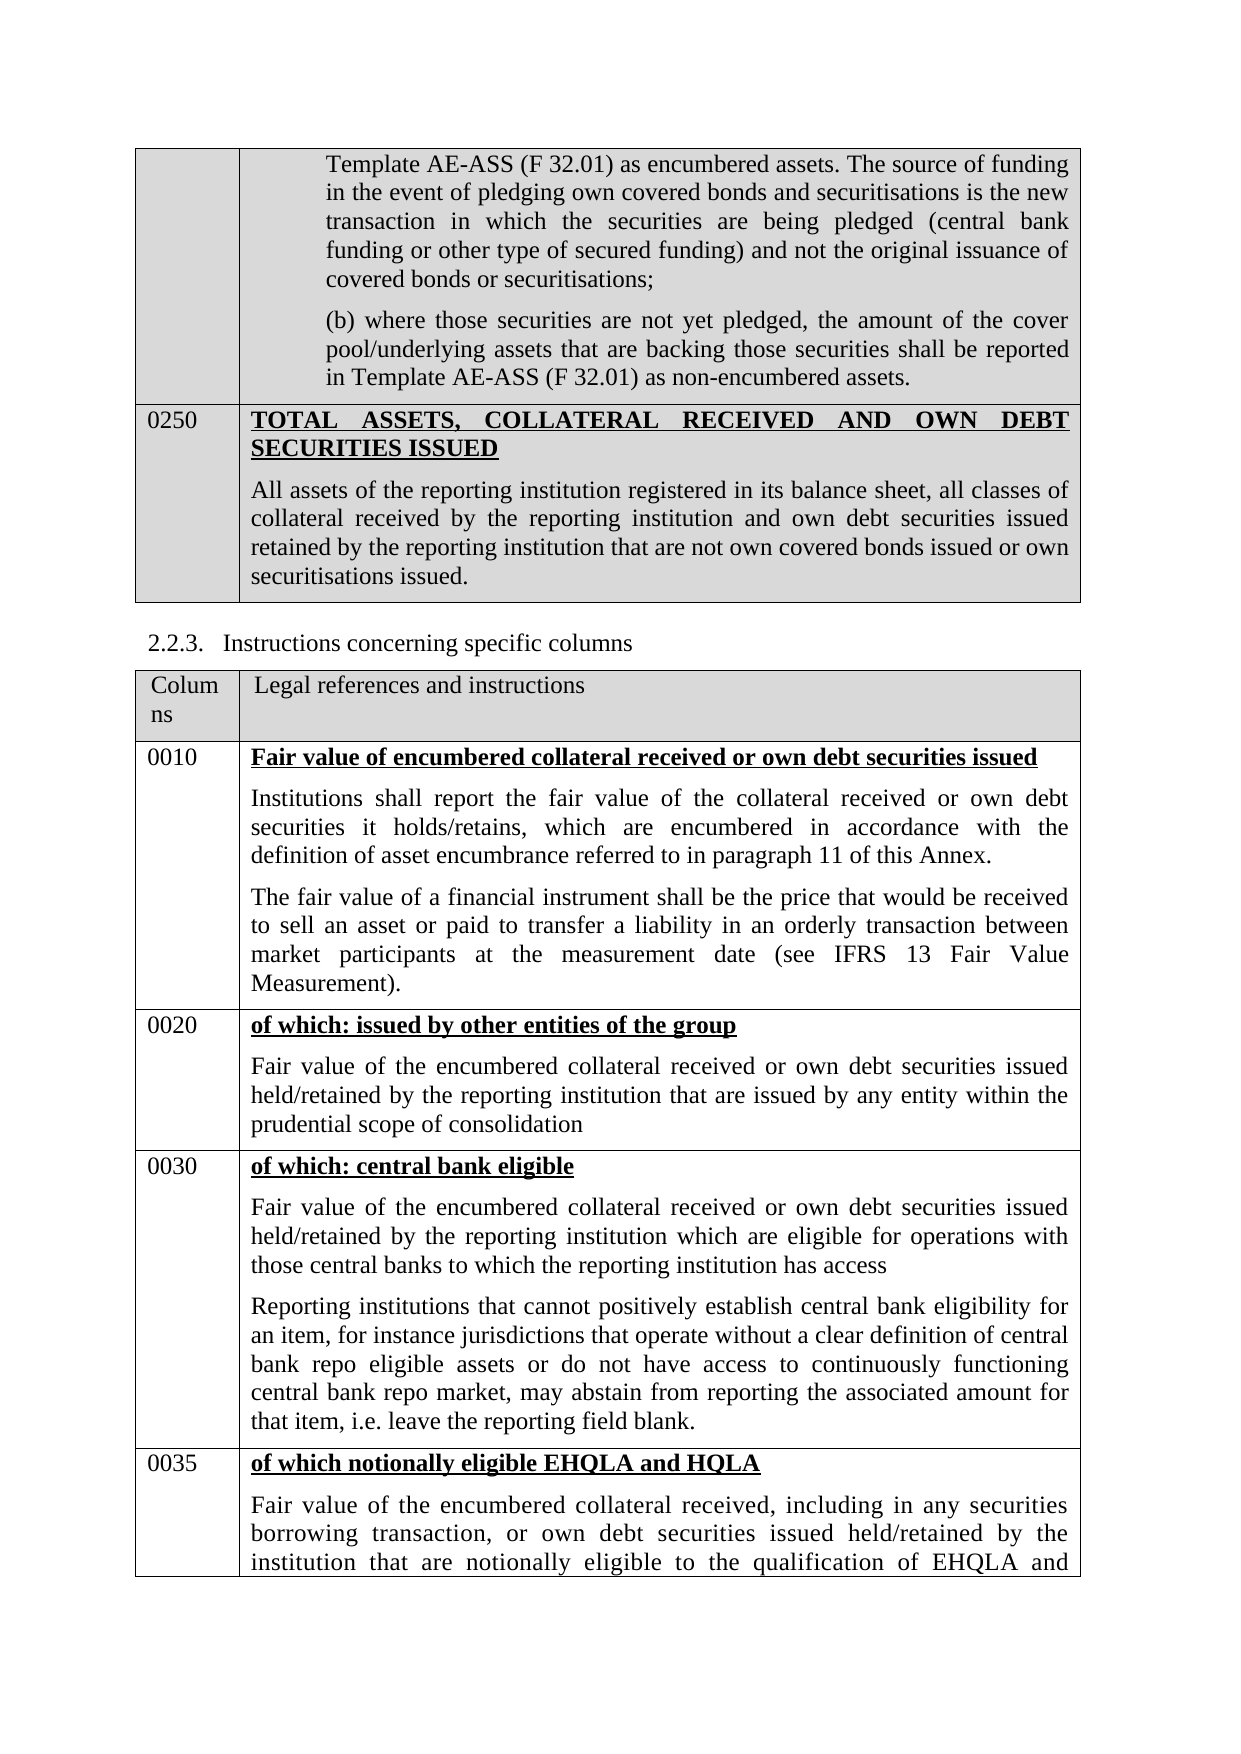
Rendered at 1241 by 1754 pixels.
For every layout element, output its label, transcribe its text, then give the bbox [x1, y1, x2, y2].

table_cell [240, 1449, 1080, 1576]
table_cell TOTAL ASSETS, COLLATERAL RECEIVED AND OWN DEBT SECURITIES ISSUED All assets of the reporting institution registered in its balance sheet, all classes of collateral received by the reporting institution and own debt securities issued retained by the reporting institution that are not own covered bonds issued or own securitisations issued. [240, 405, 1080, 602]
table_header Columns [136, 671, 239, 741]
table_cell 0010 [136, 742, 239, 1009]
table_header Legal references and instructions [240, 671, 1080, 741]
table_cell 0020 [136, 1010, 239, 1150]
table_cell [240, 149, 1080, 404]
table_cell 0030 [136, 1151, 239, 1447]
table_cell 0245 [136, 149, 239, 404]
table_cell 0250 [136, 405, 239, 602]
table_cell 0035 [136, 1449, 239, 1576]
table_cell of which: central bank eligible Fair value of the encumbered collateral received or own debt securities issued held/retained by the reporting institution which are eligible for operations with those central banks to which the reporting institution has access Reporting institutions that cannot positively establish central bank eligibility for an item, for instance jurisdictions that operate without a clear definition of central bank repo eligible assets or do not have access to continuously functioning central bank repo market, may abstain from reporting the associated amount for that item, i.e. leave the reporting field blank. [240, 1151, 1080, 1447]
table_cell of which: issued by other entities of the group Fair value of the encumbered collateral received or own debt securities issued held/retained by the reporting institution that are issued by any entity within the prudential scope of consolidation [240, 1010, 1080, 1150]
table_cell Fair value of encumbered collateral received or own debt securities issued Institutions shall report the fair value of the collateral received or own debt securities it holds/retains, which are encumbered in accordance with the definition of asset encumbrance referred to in paragraph 11 of this Annex. The fair value of a financial instrument shall be the price that would be received to sell an asset or paid to transfer a liability in an orderly transaction between market participants at the measurement date (see IFRS 13 Fair Value Measurement). [240, 742, 1080, 1009]
list Instructions concerning specific columns [148, 628, 1093, 657]
